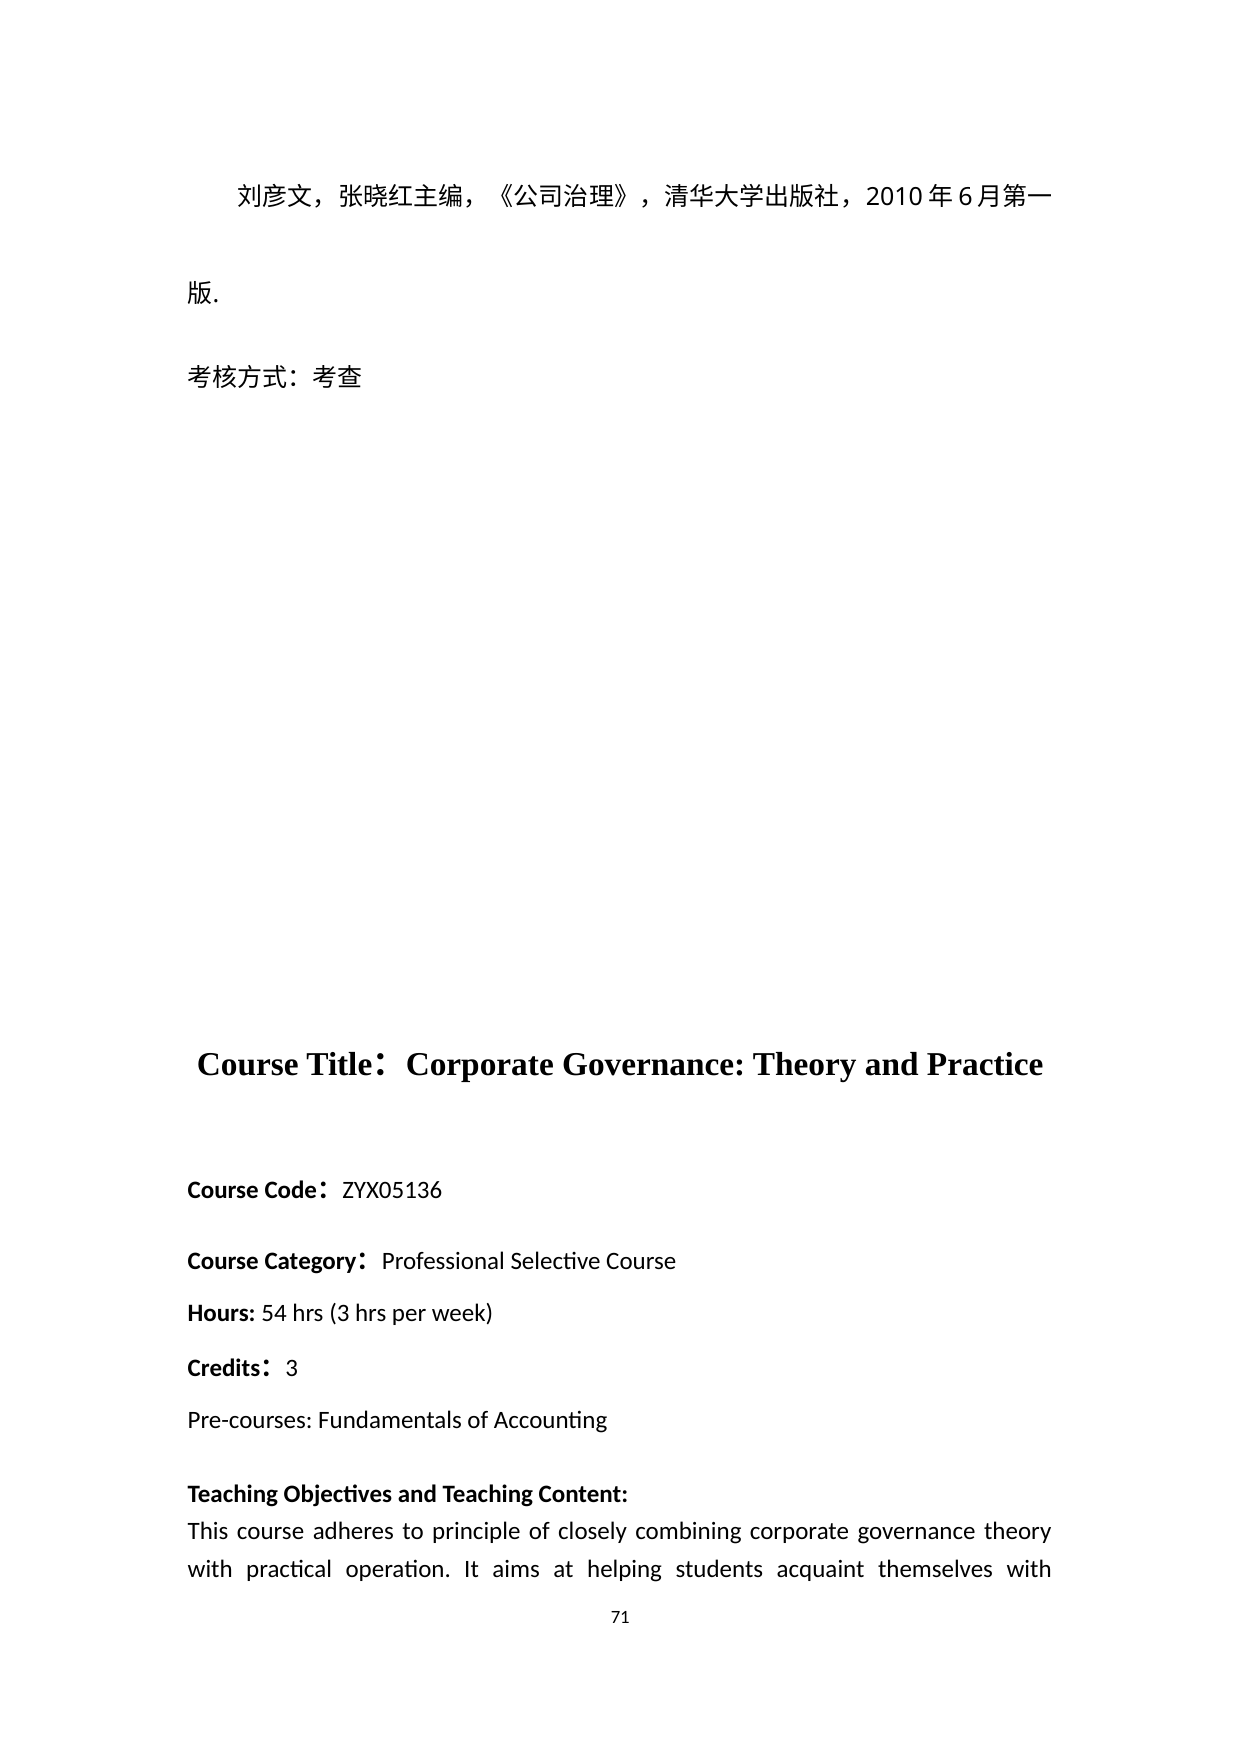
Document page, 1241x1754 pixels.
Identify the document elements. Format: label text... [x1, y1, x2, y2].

text Pre-courses: Fundamentals of Accounting [187, 1404, 1053, 1436]
text Course Category：Professional Selective Course [187, 1226, 1053, 1291]
text 考核方式：考查 [187, 343, 1053, 408]
text Credits：3 [187, 1333, 1053, 1398]
text Teaching Objectives and Teaching Content: [187, 1478, 1053, 1510]
text 刘彦文，张晓红主编，《公司治理》，清华大学出版社，2010年6月第一版. [187, 162, 1053, 324]
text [187, 1514, 1053, 1584]
subtitle Course Title：Corporate Governance: Theory and Practice [187, 1028, 1053, 1093]
text Course Code：ZYX05136 [187, 1155, 1053, 1220]
text Hours: 54 hrs (3 hrs per week) [187, 1296, 1053, 1329]
